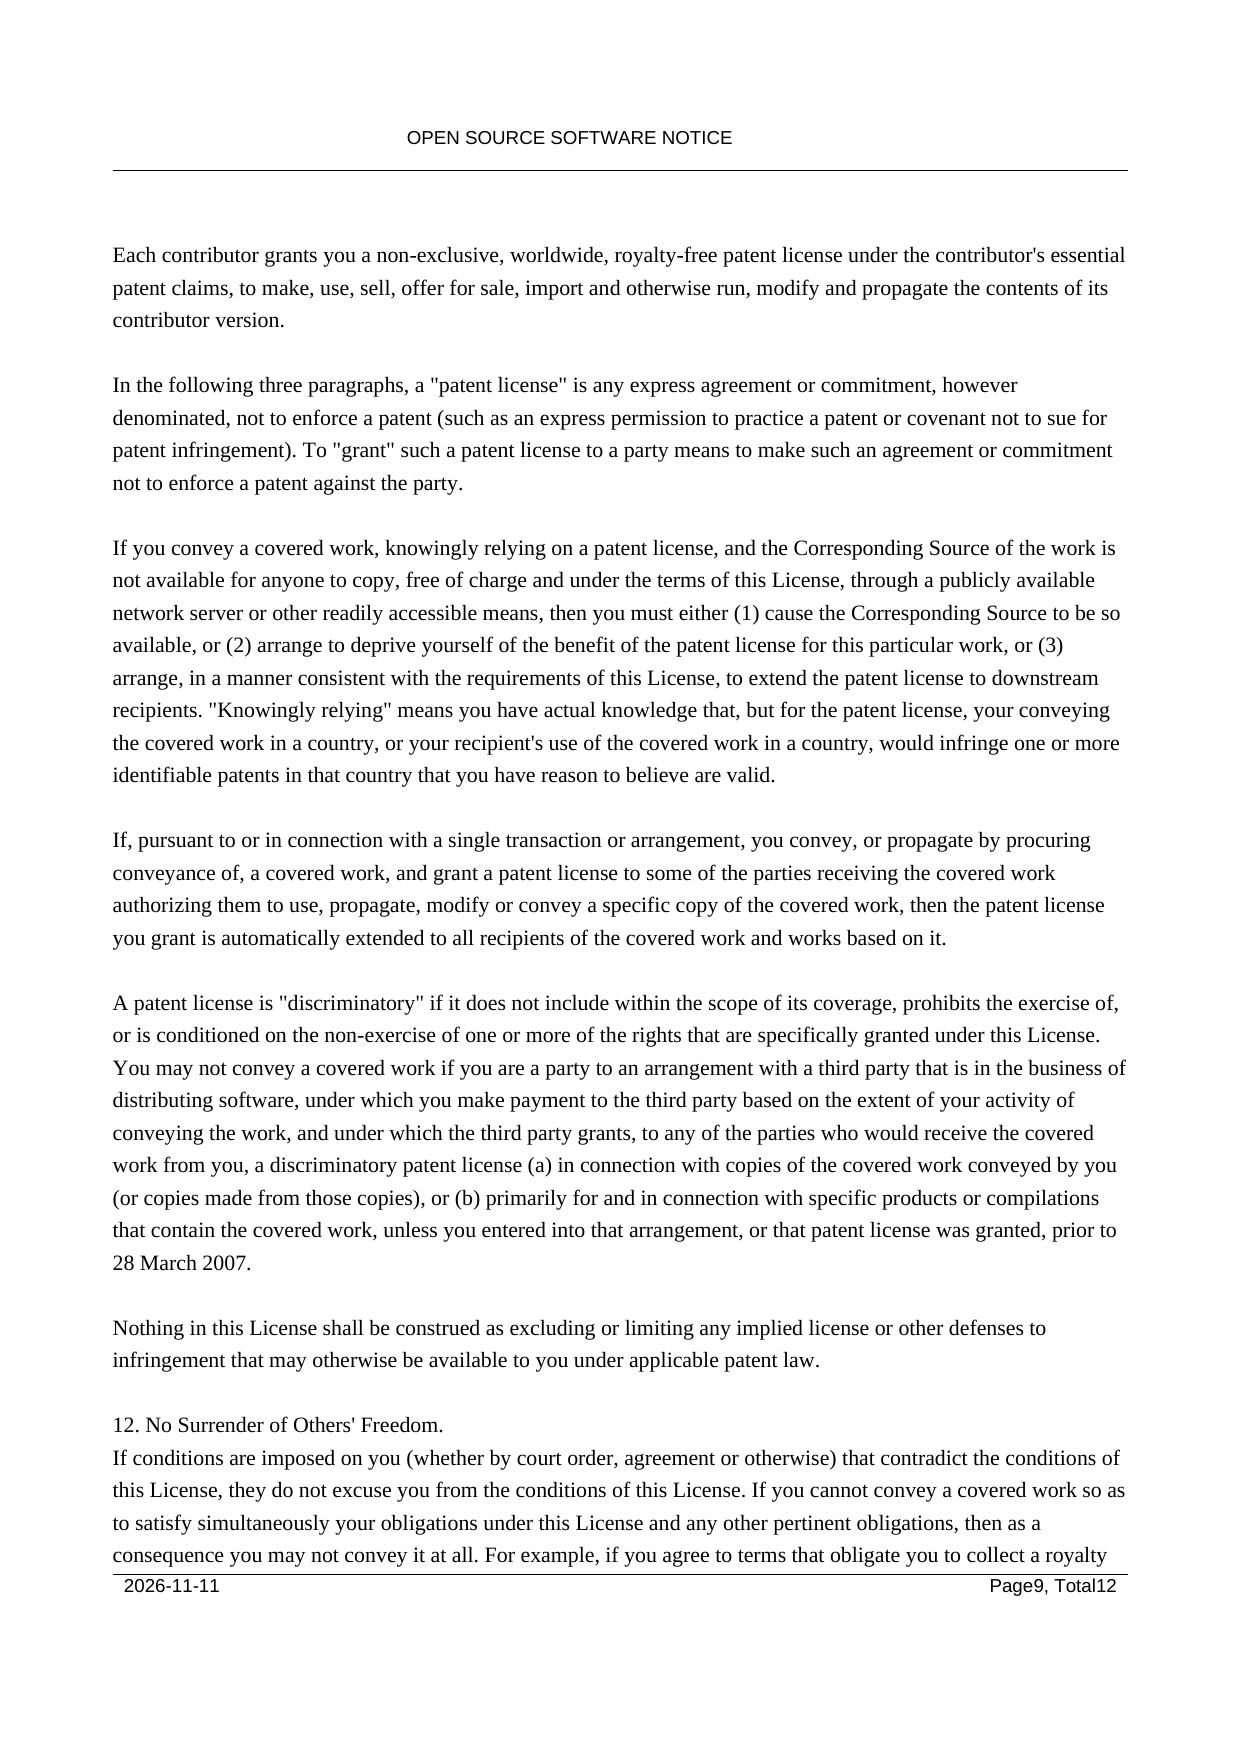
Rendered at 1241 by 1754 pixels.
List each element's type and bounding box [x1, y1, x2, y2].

text [112, 206, 1128, 1571]
